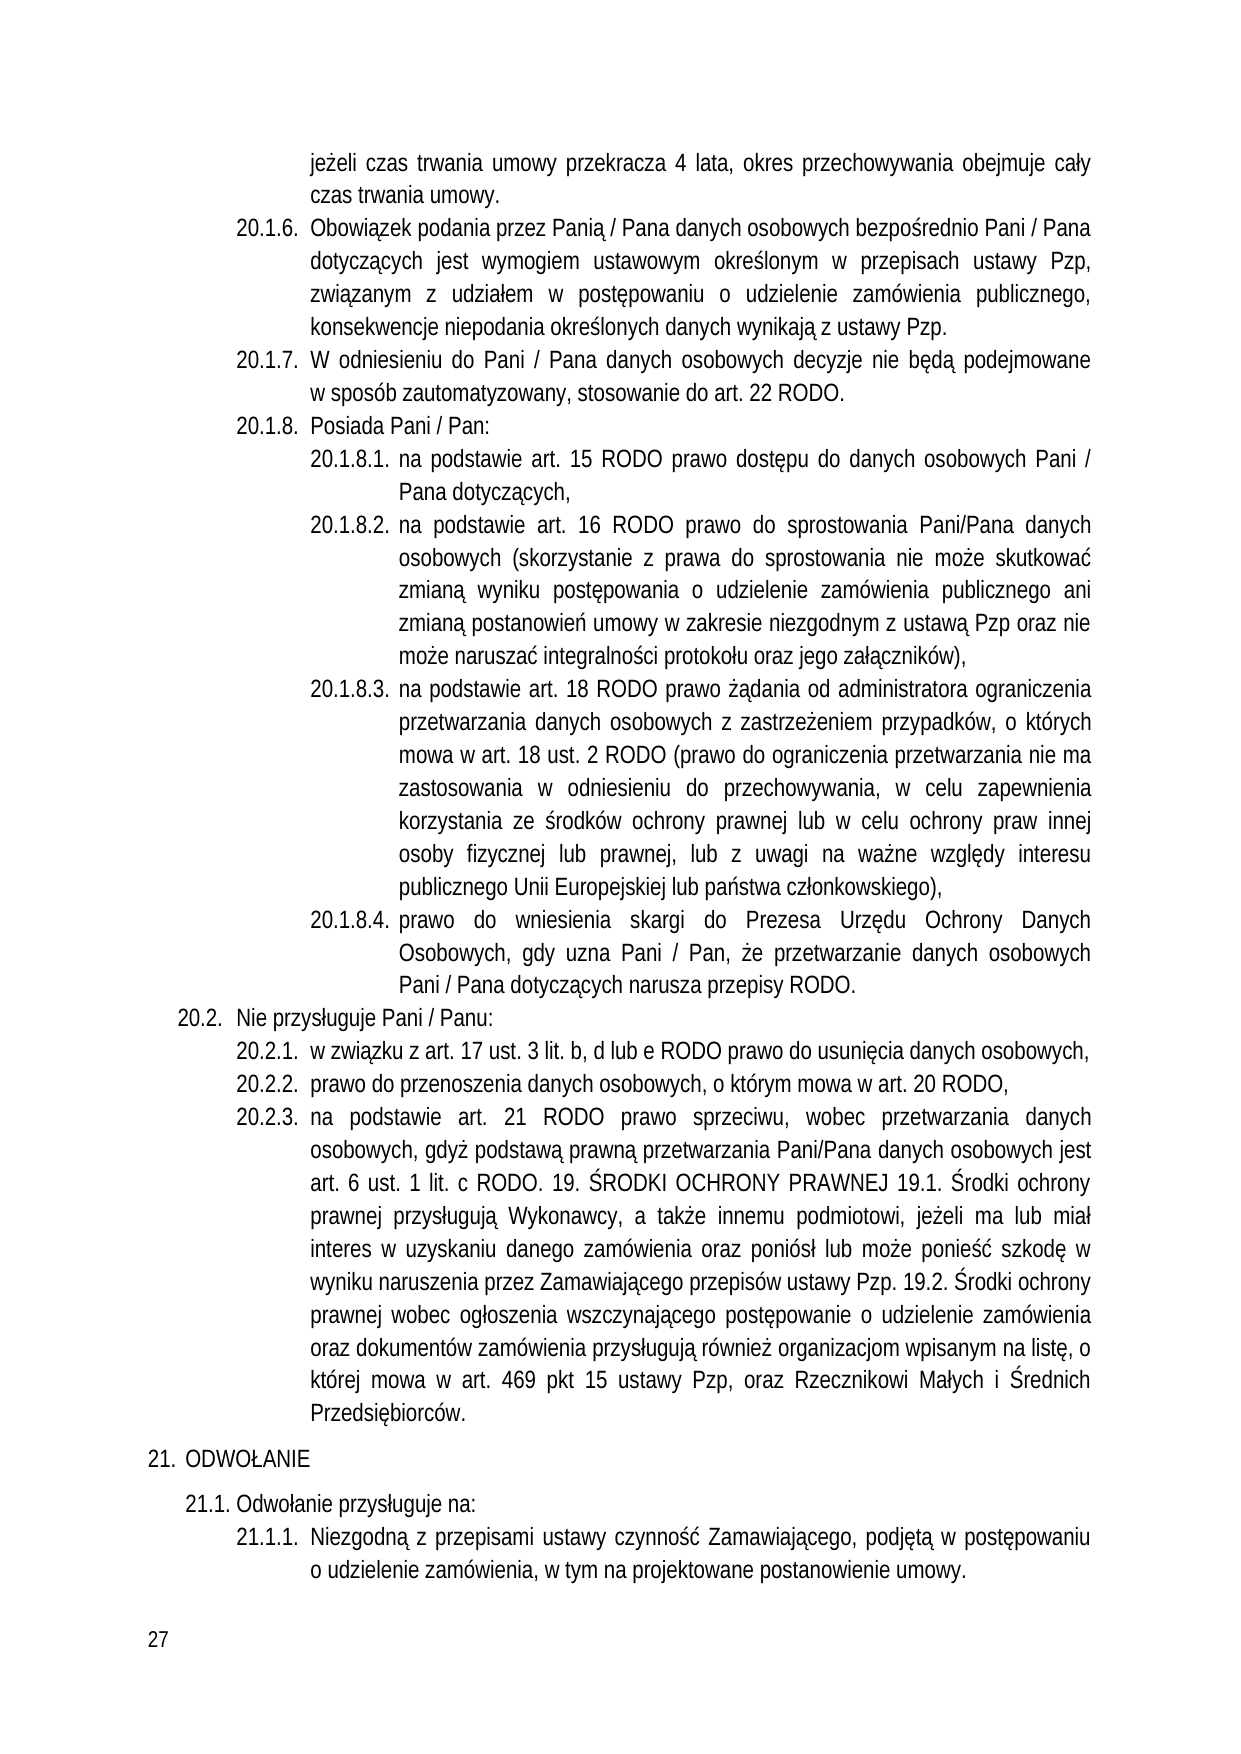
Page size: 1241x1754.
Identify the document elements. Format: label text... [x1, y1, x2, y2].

list Obowiązek podania przez Panią / Pana danych osobowych bezpośrednio Pani / Pana dotyczących jest wymogiem ustawowym określonym w przepisach ustawy Pzp, związanym z udziałem w postępowaniu o udzielenie zamówienia publicznego, konsekwencje niepodania określonych danych wynikają z ustawy Pzp. [236, 213, 1093, 341]
list prawo do wniesienia skargi do Prezesa Urzędu Ochrony Danych Osobowych, gdy uzna Pani / Pan, że przetwarzanie danych osobowych Pani / Pana dotyczących narusza przepisy RODO. [310, 905, 1093, 999]
list ODWOŁANIE [148, 1444, 1093, 1472]
list W odniesieniu do Pani / Pana danych osobowych decyzje nie będą podejmowane w sposób zautomatyzowany, stosowanie do art. 22 RODO. [236, 345, 1093, 407]
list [236, 148, 1093, 209]
list Niezgodną z przepisami ustawy czynność Zamawiającego, podjętą w postępowaniu o udzielenie zamówienia, w tym na projektowane postanowienie umowy. [236, 1522, 1093, 1584]
list na podstawie art. 15 RODO prawo dostępu do danych osobowych Pani / Pana dotyczących, [310, 444, 1093, 505]
list w związku z art. 17 ust. 3 lit. b, d lub e RODO prawo do usunięcia danych osobowych, [236, 1036, 1093, 1065]
list na podstawie art. 16 RODO prawo do sprostowania Pani/Pana danych osobowych (skorzystanie z prawa do sprostowania nie może skutkować zmianą wyniku postępowania o udzielenie zamówienia publicznego ani zmianą postanowień umowy w zakresie niezgodnym z ustawą Pzp oraz nie może naruszać integralności protokołu oraz jego załączników), [310, 510, 1093, 670]
list na podstawie art. 21 RODO prawo sprzeciwu, wobec przetwarzania danych osobowych, gdyż podstawą prawną przetwarzania Pani/Pana danych osobowych jest art. 6 ust. 1 lit. c RODO. 19. ŚRODKI OCHRONY PRAWNEJ 19.1. Środki ochrony prawnej przysługują Wykonawcy, a także innemu podmiotowi, jeżeli ma lub miał interes w uzyskaniu danego zamówienia oraz poniósł lub może ponieść szkodę w wyniku naruszenia przez Zamawiającego przepisów ustawy Pzp. 19.2. Środki ochrony prawnej wobec ogłoszenia wszczynającego postępowanie o udzielenie zamówienia oraz dokumentów zamówienia przysługują również organizacjom wpisanym na listę, o której mowa w art. 469 pkt 15 ustawy Pzp, oraz Rzecznikowi Małych i Średnich Przedsiębiorców. [236, 1102, 1093, 1427]
list Nie przysługuje Pani / Panu: [177, 1003, 1093, 1032]
list prawo do przenoszenia danych osobowych, o którym mowa w art. 20 RODO, [236, 1069, 1093, 1098]
list Odwołanie przysługuje na: [185, 1489, 1093, 1518]
list na podstawie art. 18 RODO prawo żądania od administratora ograniczenia przetwarzania danych osobowych z zastrzeżeniem przypadków, o których mowa w art. 18 ust. 2 RODO (prawo do ograniczenia przetwarzania nie ma zastosowania w odniesieniu do przechowywania, w celu zapewnienia korzystania ze środków ochrony prawnej lub w celu ochrony praw innej osoby fizycznej lub prawnej, lub z uwagi na ważne względy interesu publicznego Unii Europejskiej lub państwa członkowskiego), [310, 674, 1093, 900]
list Posiada Pani / Pan: [236, 411, 1093, 439]
